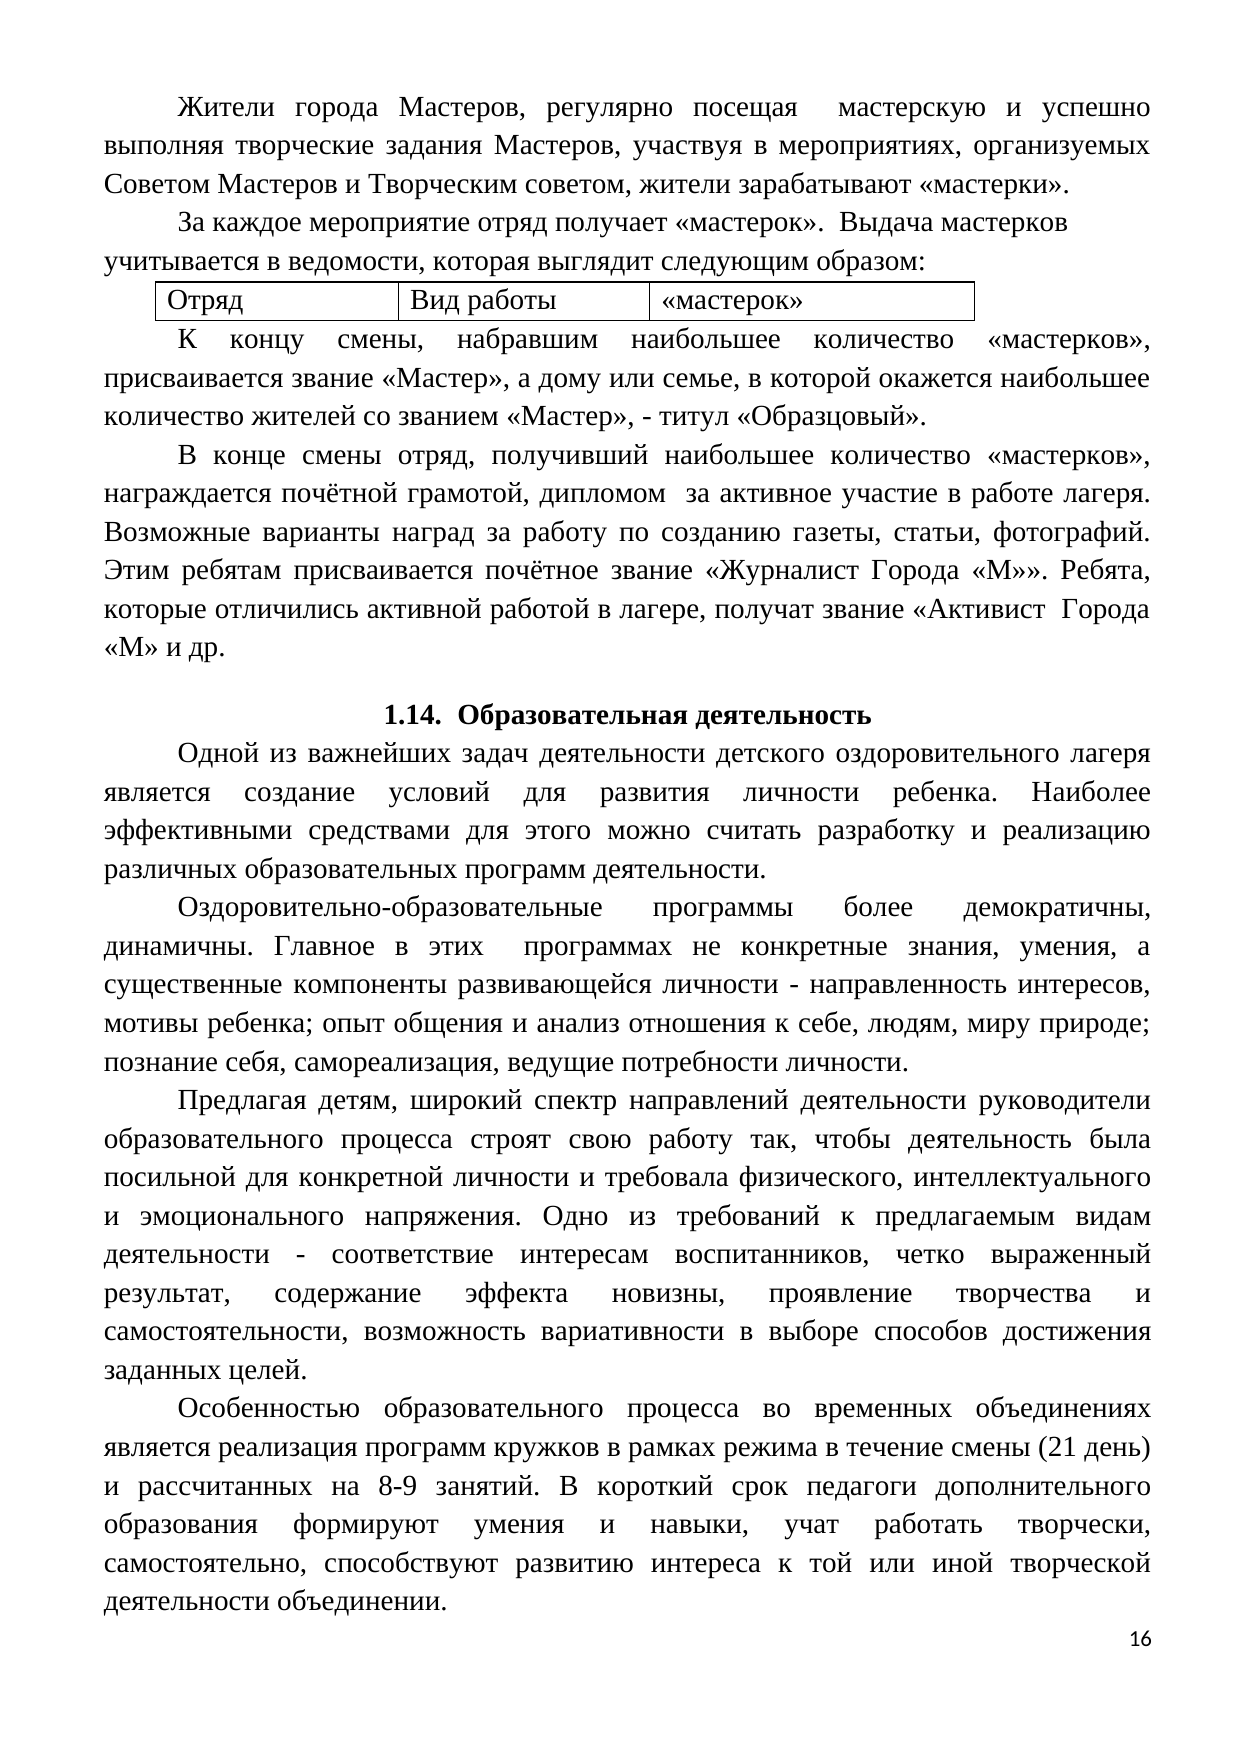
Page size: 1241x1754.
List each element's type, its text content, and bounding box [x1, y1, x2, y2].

text Особенностью образовательного процесса во временных объединениях является реализация программ кружков в рамках режима в течение смены (21 день) и рассчитанных на 8-9 занятий. В короткий срок педагоги дополнительного образования формируют умения и навыки, учат работать творчески, самостоятельно, способствуют развитию интереса к той или иной творческой деятельности объединении. [103, 1456, 1152, 1617]
text Одной из важнейших задач деятельности детского оздоровительного лагеря является создание условий для развития личности ребенка. Наиболее эффективными средствами для этого можно считать разработку и реализацию различных образовательных программ деятельности. [103, 801, 1152, 884]
text Одной из важнейших задач деятельности детского оздоровительного лагеря является создание условий для развития личности ребенка. Наиболее эффективными средствами для этого можно считать разработку и реализацию различных образовательных программ деятельности. [103, 735, 1152, 800]
text Оздоровительно-образовательные программы более демократичны, динамичны. Главное в этих программах не конкретные знания, умения, а существенные компоненты развивающейся личности - направленность интересов, мотивы ребенка; опыт общения и анализ отношения к себе, людям, миру природе; познание себя, самореализация, ведущие потребности личности. [103, 961, 1152, 1077]
text Предлагая детям, широкий спектр направлений деятельности руководители образовательного процесса строят свою работу так, чтобы деятельность была посильной для конкретной личности и требовала физического, интеллектуального и эмоционального напряжения. Одно из требований к предлагаемым видам деятельности - соответствие интересам воспитанников, четко выраженный результат, содержание эффекта новизны, проявление творчества и самостоятельности, возможность вариативности в выборе способов достижения заданных целей. [103, 1082, 1152, 1262]
text В конце смены отряд, получивший наибольшее количество «мастерков», награждается почётной грамотой, дипломом за активное участие в работе лагеря. Возможные варианты наград за работу по созданию газеты, статьи, фотографий. Этим ребятам присваивается почётное звание «Журналист Города «М»». Ребята, которые отличились активной работой в лагере, получат звание «Активист Города «М» и др. [103, 437, 1152, 663]
table_header Отряд [156, 283, 398, 320]
text К концу смены, набравшим наибольшее количество «мастерков», присваивается звание «Мастер», а дому или семье, в которой окажется наибольшее количество жителей со званием «Мастер», - титул «Образцовый». [103, 321, 1152, 432]
text Предлагая детям, широкий спектр направлений деятельности руководители образовательного процесса строят свою работу так, чтобы деятельность была посильной для конкретной личности и требовала физического, интеллектуального и эмоционального напряжения. Одно из требований к предлагаемым видам деятельности - соответствие интересам воспитанников, четко выраженный результат, содержание эффекта новизны, проявление творчества и самостоятельности, возможность вариативности в выборе способов достижения заданных целей. [103, 1269, 1152, 1386]
text За каждое мероприятие отряд получает «мастерок». Выдача мастерков учитывается в ведомости, которая выглядит следующим образом: [103, 204, 1152, 276]
text Особенностью образовательного процесса во временных объединениях является реализация программ кружков в рамках режима в течение смены (21 день) и рассчитанных на 8-9 занятий. В короткий срок педагоги дополнительного образования формируют умения и навыки, учат работать творчески, самостоятельно, способствуют развитию интереса к той или иной творческой деятельности объединении. [103, 1391, 1152, 1455]
text Жители города Мастеров, регулярно посещая мастерскую и успешно выполняя творческие задания Мастеров, участвуя в мероприятиях, организуемых Советом Мастеров и Творческим советом, жители зарабатывают «мастерки». [103, 89, 1152, 199]
table_header Вид работы [399, 283, 649, 320]
text Оздоровительно-образовательные программы более демократичны, динамичны. Главное в этих программах не конкретные знания, умения, а существенные компоненты развивающейся личности - направленность интересов, мотивы ребенка; опыт общения и анализ отношения к себе, людям, миру природе; познание себя, самореализация, ведущие потребности личности. [103, 889, 1152, 954]
table_header «мастерок» [650, 283, 974, 320]
list Образовательная деятельность [103, 697, 1152, 730]
